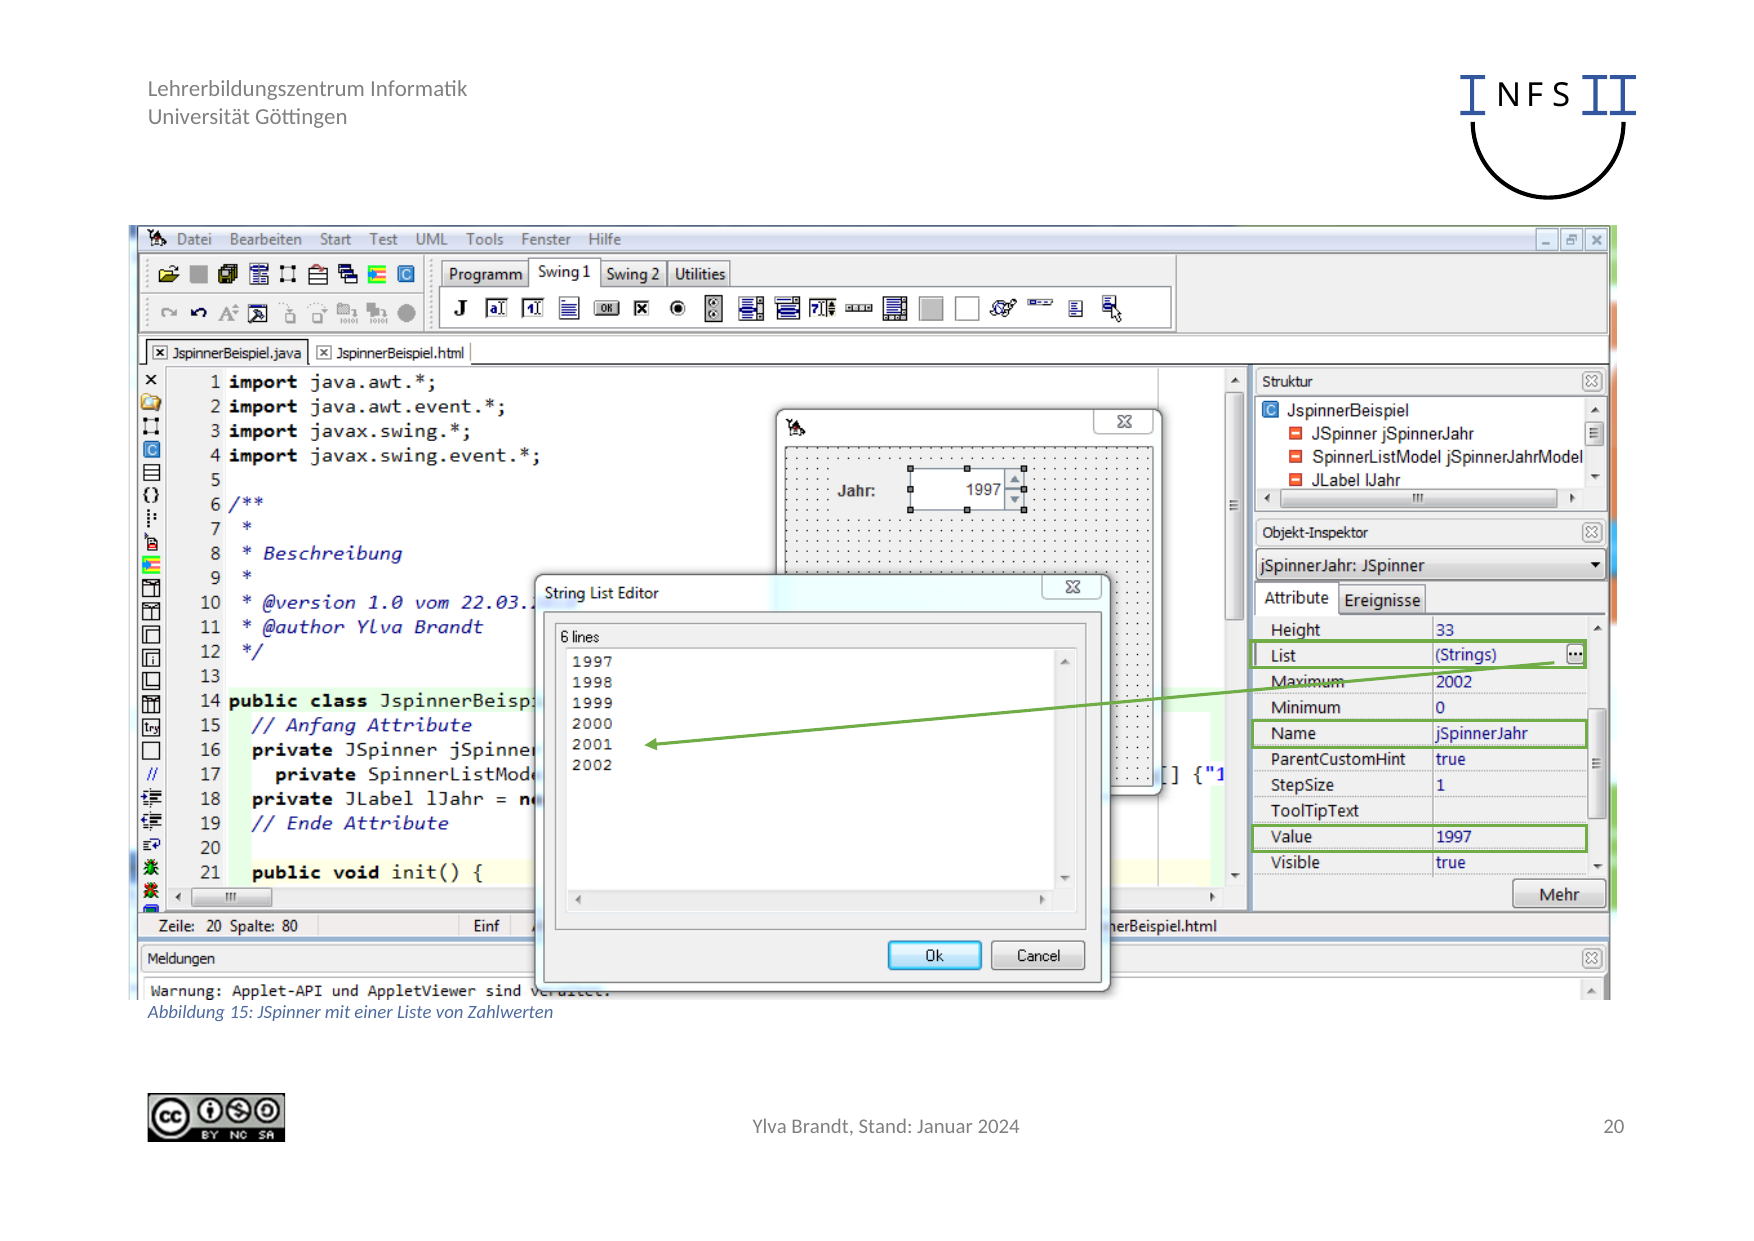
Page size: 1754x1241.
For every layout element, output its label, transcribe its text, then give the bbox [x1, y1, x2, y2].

picture [128, 225, 1617, 1000]
picture [147, 1093, 286, 1142]
